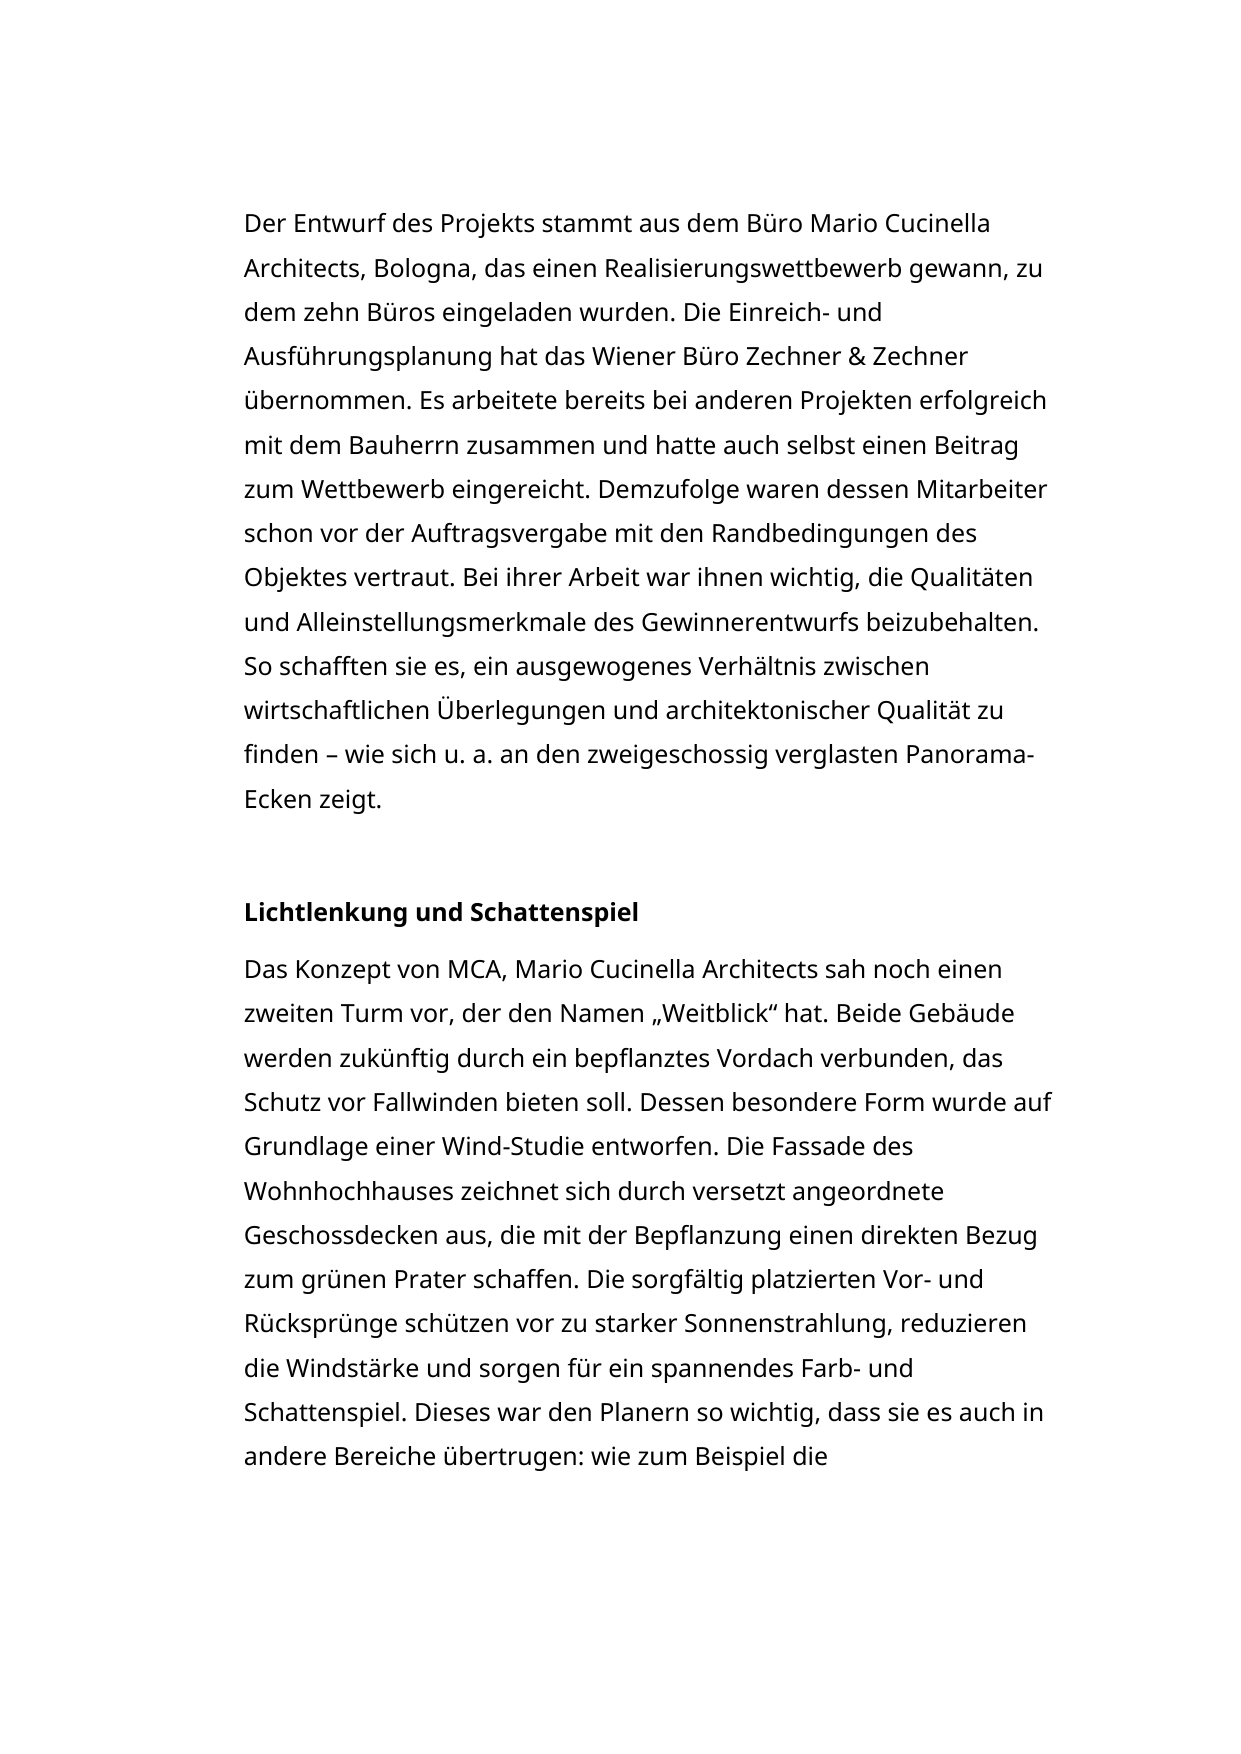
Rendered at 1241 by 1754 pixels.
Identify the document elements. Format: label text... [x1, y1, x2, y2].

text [244, 952, 1063, 1473]
text Lichtlenkung und Schattenspiel [244, 895, 1063, 929]
text Der Entwurf des Projekts stammt aus dem Büro Mario Cucinella Architects, Bologna, das einen Realisierungswettbewerb gewann, zu dem zehn Büros eingeladen wurden. Die Einreich- und Ausführungsplanung hat das Wiener Büro Zechner & Zechner übernommen. Es arbeitete bereits bei anderen Projekten erfolgreich mit dem Bauherrn zusammen und hatte auch selbst einen Beitrag zum Wettbewerb eingereicht. Demzufolge waren dessen Mitarbeiter schon vor der Auftragsvergabe mit den Randbedingungen des Objektes vertraut. Bei ihrer Arbeit war ihnen wichtig, die Qualitäten und Alleinstellungsmerkmale des Gewinnerentwurfs beizubehalten. So schafften sie es, ein ausgewogenes Verhältnis zwischen wirtschaftlichen Überlegungen und architektonischer Qualität zu finden – wie sich u. a. an den zweigeschossig verglasten Panorama-Ecken zeigt. [244, 206, 1063, 816]
